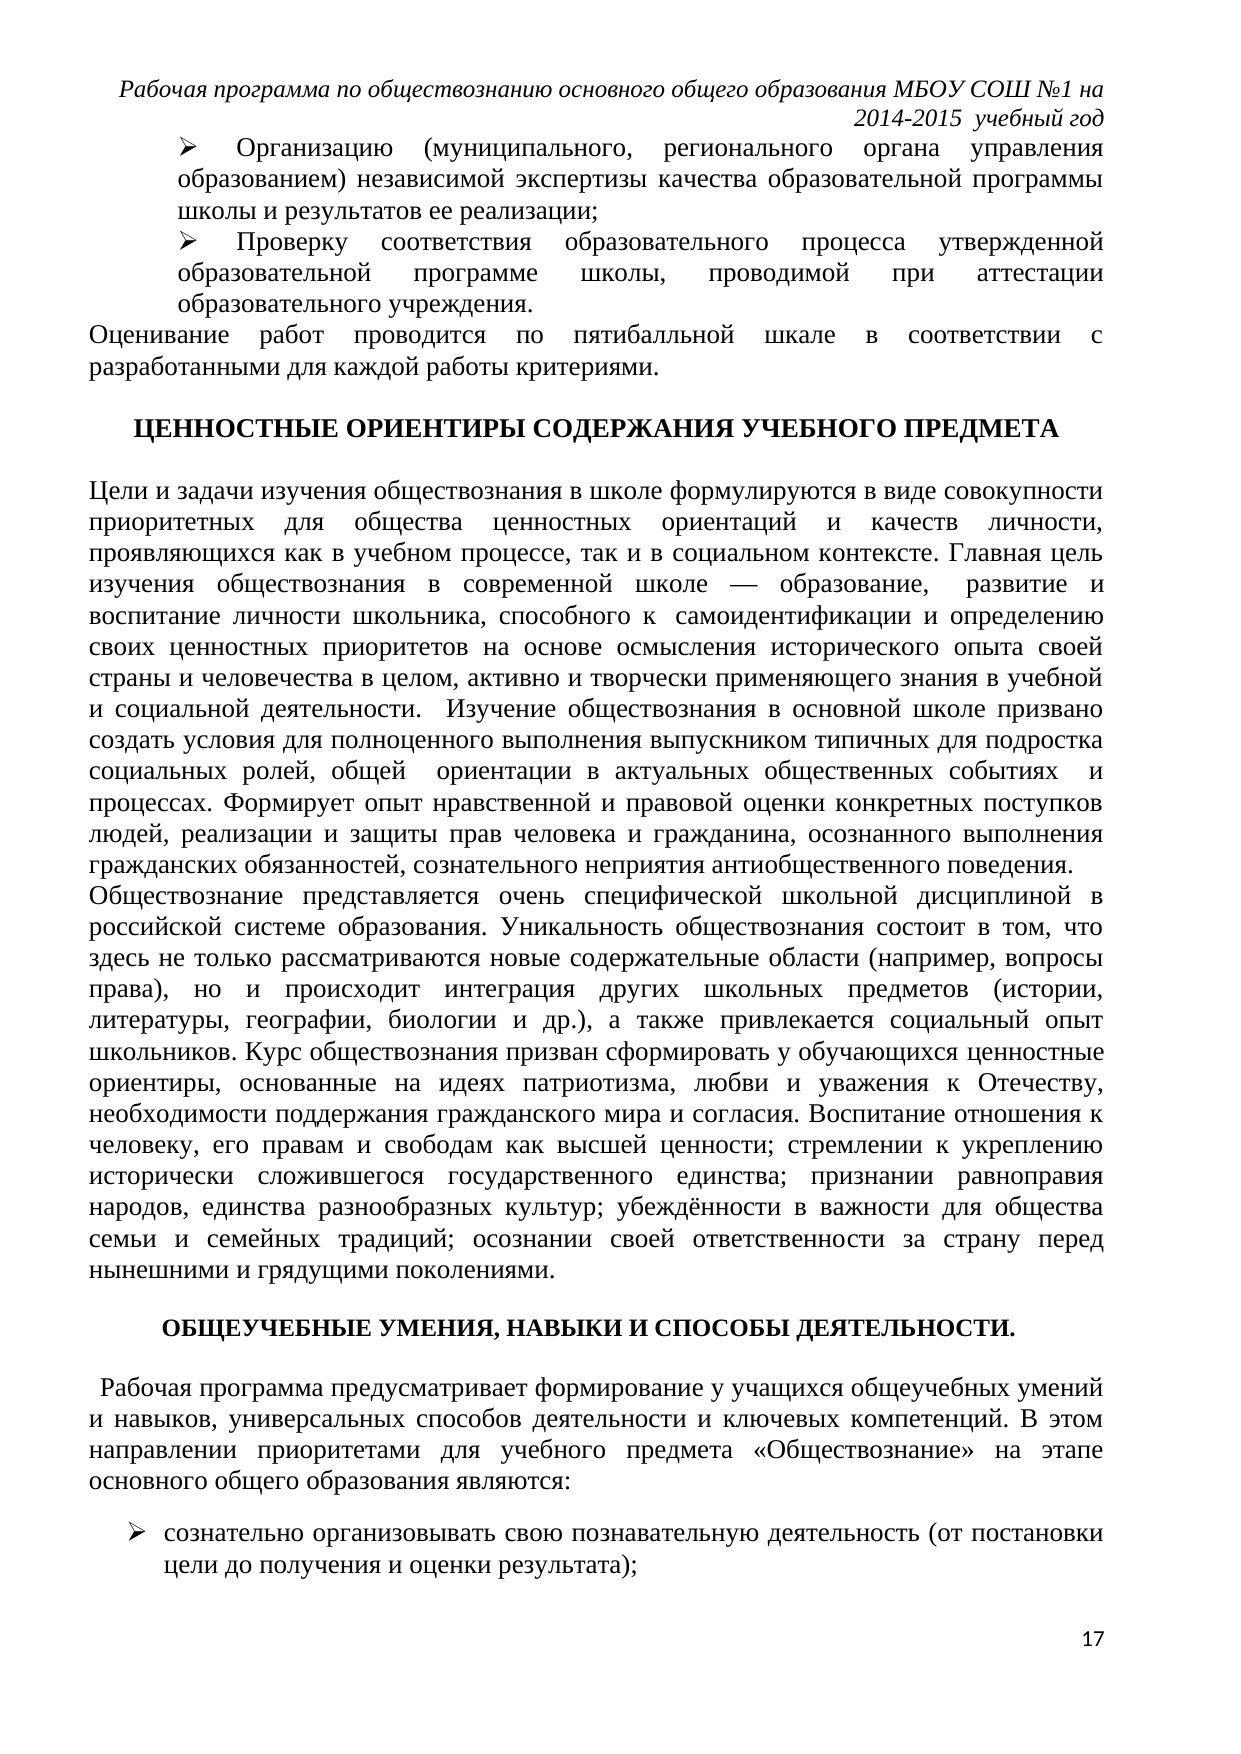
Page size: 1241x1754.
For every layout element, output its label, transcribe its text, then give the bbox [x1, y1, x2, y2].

text Оценивание работ проводится по пятибалльной шкале в соответствии с разработанными для каждой работы критериями. [89, 318, 1104, 381]
text Обществознание представляется очень специфической школьной дисциплиной в российской системе образования. Уникальность обществознания состоит в том, что здесь не только рассматриваются новые содержательные области (например, вопросы права), но и происходит интеграция других школьных предметов (истории, литературы, географии, биологии и др.), а также привлекается социальный опыт школьников. Курс обществознания призван сформировать у обучающихся ценностные ориентиры, основанные на идеях патриотизма, любви и уважения к Отечеству, необходимости поддержания гражданского мира и согласия. Воспитание отношения к человеку, его правам и свободам как высшей ценности; стремлении к укреплению исторически сложившегося государственного единства; признании равноправия народов, единства разнообразных культур; убеждённости в важности для общества семьи и семейных традиций; осознании своей ответственности за страну перед нынешними и грядущими поколениями. [89, 879, 1104, 1284]
text Рабочая программа предусматривает формирование у учащихся общеучебных умений и навыков, универсальных способов деятельности и ключевых компетенций. В этом направлении приоритетами для учебного предмета «Обществознание» на этапе основного общего образования являются: [89, 1371, 1104, 1496]
list Организацию (муниципального, регионального органа управления образованием) независимой экспертизы качества образовательной программы школы и результатов ее реализации; [177, 131, 1104, 225]
text ЦЕННОСТНЫЕ ОРИЕНТИРЫ СОДЕРЖАНИЯ УЧЕБНОГО ПРЕДМЕТА [89, 412, 1104, 443]
list Проверку соответствия образовательного процесса утвержденной образовательной программе школы, проводимой при аттестации образовательного учреждения. [177, 225, 1104, 318]
text ОБЩЕУЧЕБНЫЕ УМЕНИЯ, НАВЫКИ И СПОСОБЫ ДЕЯТЕЛЬНОСТИ. [89, 1313, 1089, 1342]
list сознательно организовывать свою познавательную деятельность (от постановки цели до получения и оценки результата); [126, 1516, 1104, 1579]
text Цели и задачи изучения обществознания в школе формулируются в виде совокупности приоритетных для общества ценностных ориентаций и качеств личности, проявляющихся как в учебном процессе, так и в социальном контексте. Главная цель изучения обществознания в современной школе — образование, развитие и воспитание личности школьника, способного к самоидентификации и определению своих ценностных приоритетов на основе осмысления исторического опыта своей страны и человечества в целом, активно и творчески применяющего знания в учебной и социальной деятельности. Изучение обществознания в основной школе призвано создать условия для полноценного выполнения выпускником типичных для подростка социальных ролей, общей ориентации в актуальных общественных событиях и процессах. Формирует опыт нравственной и правовой оценки конкретных поступков людей, реализации и защиты прав человека и гражданина, осознанного выполнения гражданских обязанностей, сознательного неприятия антиобщественного поведения. [89, 692, 1104, 879]
